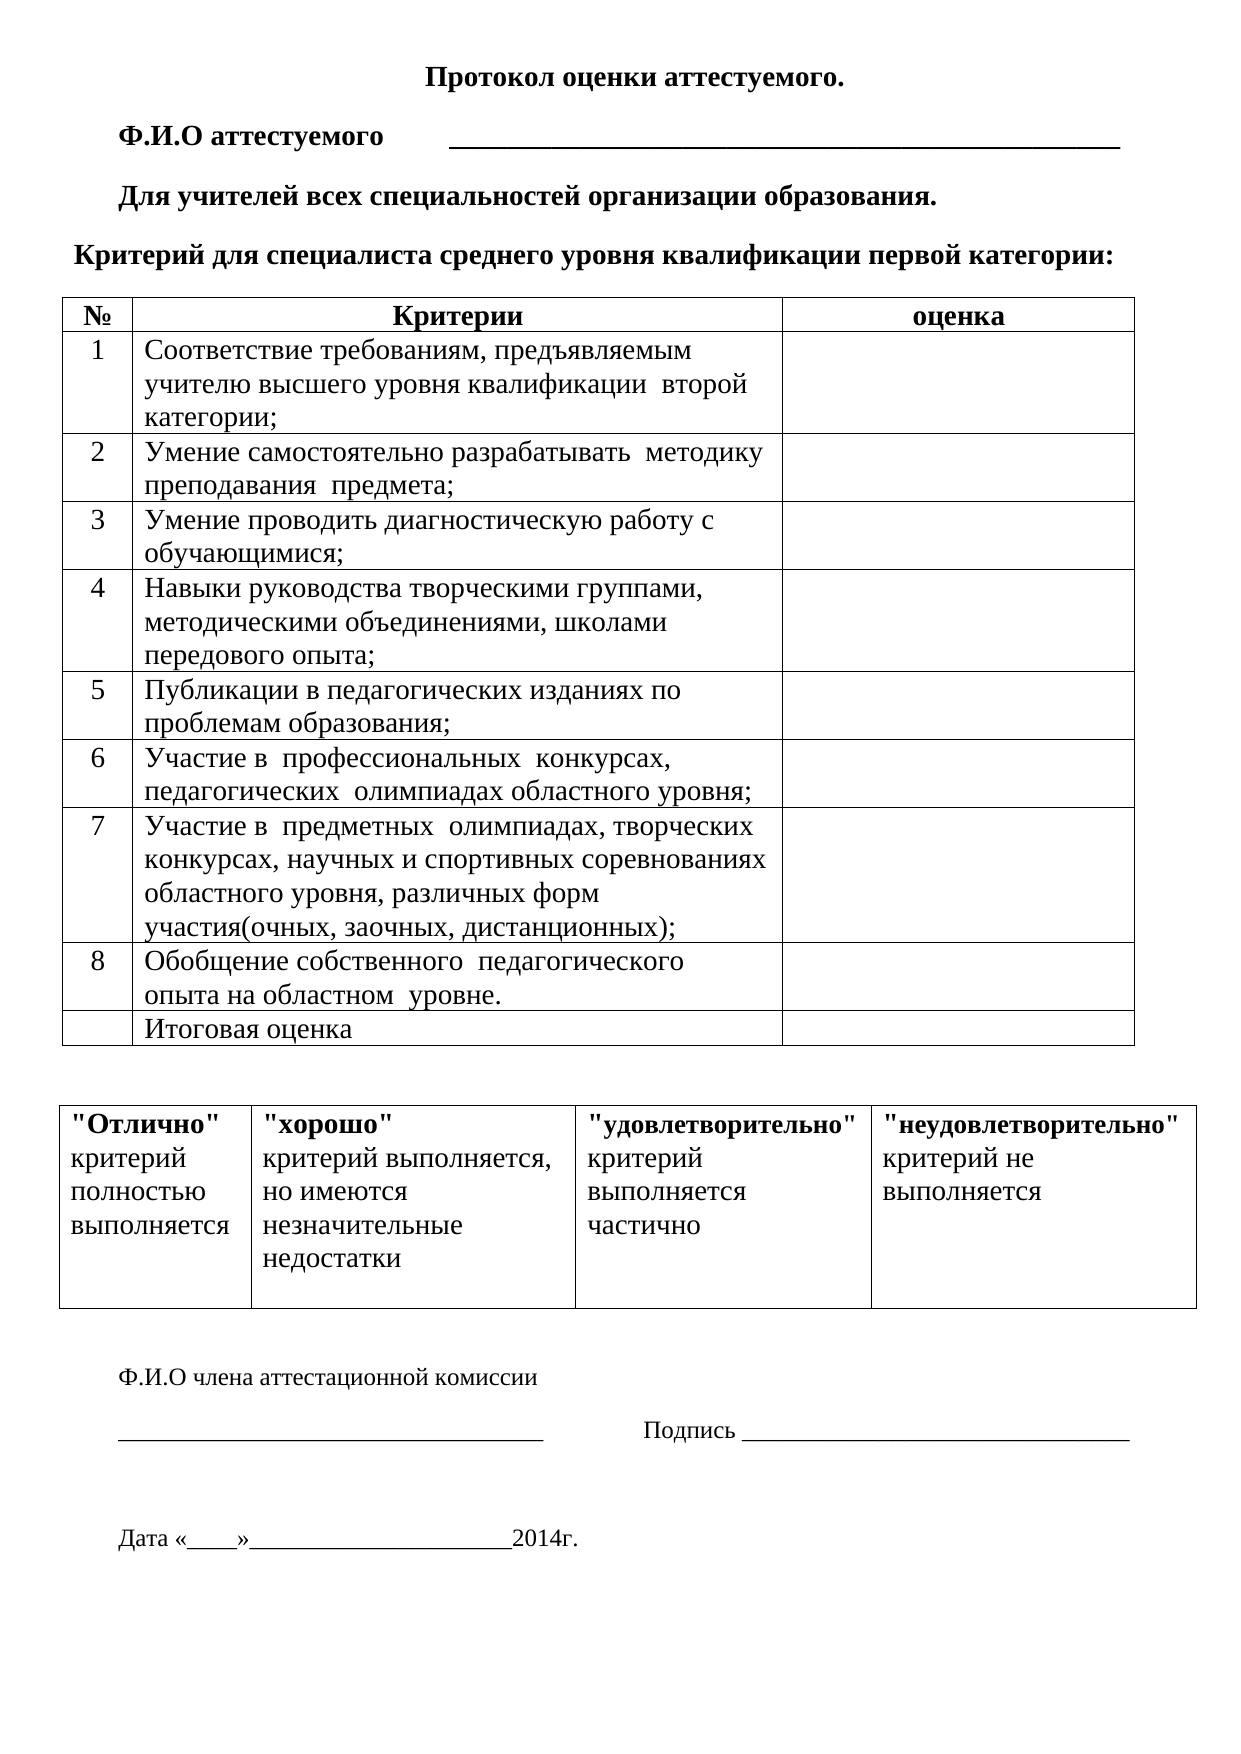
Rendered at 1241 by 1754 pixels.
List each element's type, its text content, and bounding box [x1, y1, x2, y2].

table_cell Участие в профессиональных конкурсах, педагогических олимпиадах областного уровня; [133, 740, 782, 807]
table_header "неудовлетворительно" критерий не выполняется [872, 1106, 1196, 1308]
table_header оценка [783, 298, 1134, 331]
table_cell Навыки руководства творческими группами, методическими объединениями, школами передового опыта; [133, 570, 782, 671]
text Ф.И.О члена аттестационной комиссии [118, 1362, 1152, 1390]
table_cell 2 [63, 434, 132, 501]
table_cell 7 [63, 808, 132, 942]
text Протокол оценки аттестуемого. [118, 59, 1152, 93]
table_header № [63, 298, 132, 331]
text Для учителей всех специальностей организации образования. [118, 178, 1152, 211]
text Ф.И.О аттестуемого ______________________________________________ [118, 118, 1152, 152]
table_cell Публикации в педагогических изданиях по проблемам образования; [133, 672, 782, 739]
table_cell [783, 943, 1134, 1010]
table_cell Умение проводить диагностическую работу с обучающимися; [133, 502, 782, 569]
table_cell Соответствие требованиям, предъявляемым учителю высшего уровня квалификации второй категории; [133, 332, 782, 433]
table_cell Умение самостоятельно разрабатывать методику преподавания предмета; [133, 434, 782, 501]
table_cell 6 [63, 740, 132, 807]
table_cell [783, 672, 1134, 739]
table_header "Отлично" критерий полностью выполняется [60, 1106, 251, 1308]
table_cell 3 [63, 502, 132, 569]
table_cell Обобщение собственного педагогического опыта на областном уровне. [133, 943, 782, 1010]
table_cell 1 [63, 332, 132, 433]
table_header "удовлетворительно" критерий выполняется частично [576, 1106, 871, 1308]
table_cell 8 [63, 943, 132, 1010]
table_cell [783, 332, 1134, 433]
table_cell [783, 808, 1134, 942]
table_cell Участие в предметных олимпиадах, творческих конкурсах, научных и спортивных соревнованиях областного уровня, различных форм участия(очных, заочных, дистанционных); [133, 808, 782, 942]
table_header "хорошо" критерий выполняется, но имеются незначительные недостатки [252, 1106, 575, 1308]
table_cell [783, 502, 1134, 569]
table_cell [783, 570, 1134, 671]
table_cell [783, 740, 1134, 807]
table_cell [783, 1011, 1134, 1045]
table_cell [63, 1011, 132, 1045]
table_cell 5 [63, 672, 132, 739]
table_cell 4 [63, 570, 132, 671]
table_cell Итоговая оценка [133, 1011, 782, 1045]
table_header Критерии [133, 298, 782, 331]
table_cell [783, 434, 1134, 501]
text Критерий для специалиста среднего уровня квалификации первой категории: [74, 237, 1152, 271]
text Дата «____»_____________________2014г. [118, 1523, 1152, 1552]
text __________________________________ Подпись _______________________________ [118, 1416, 1152, 1444]
